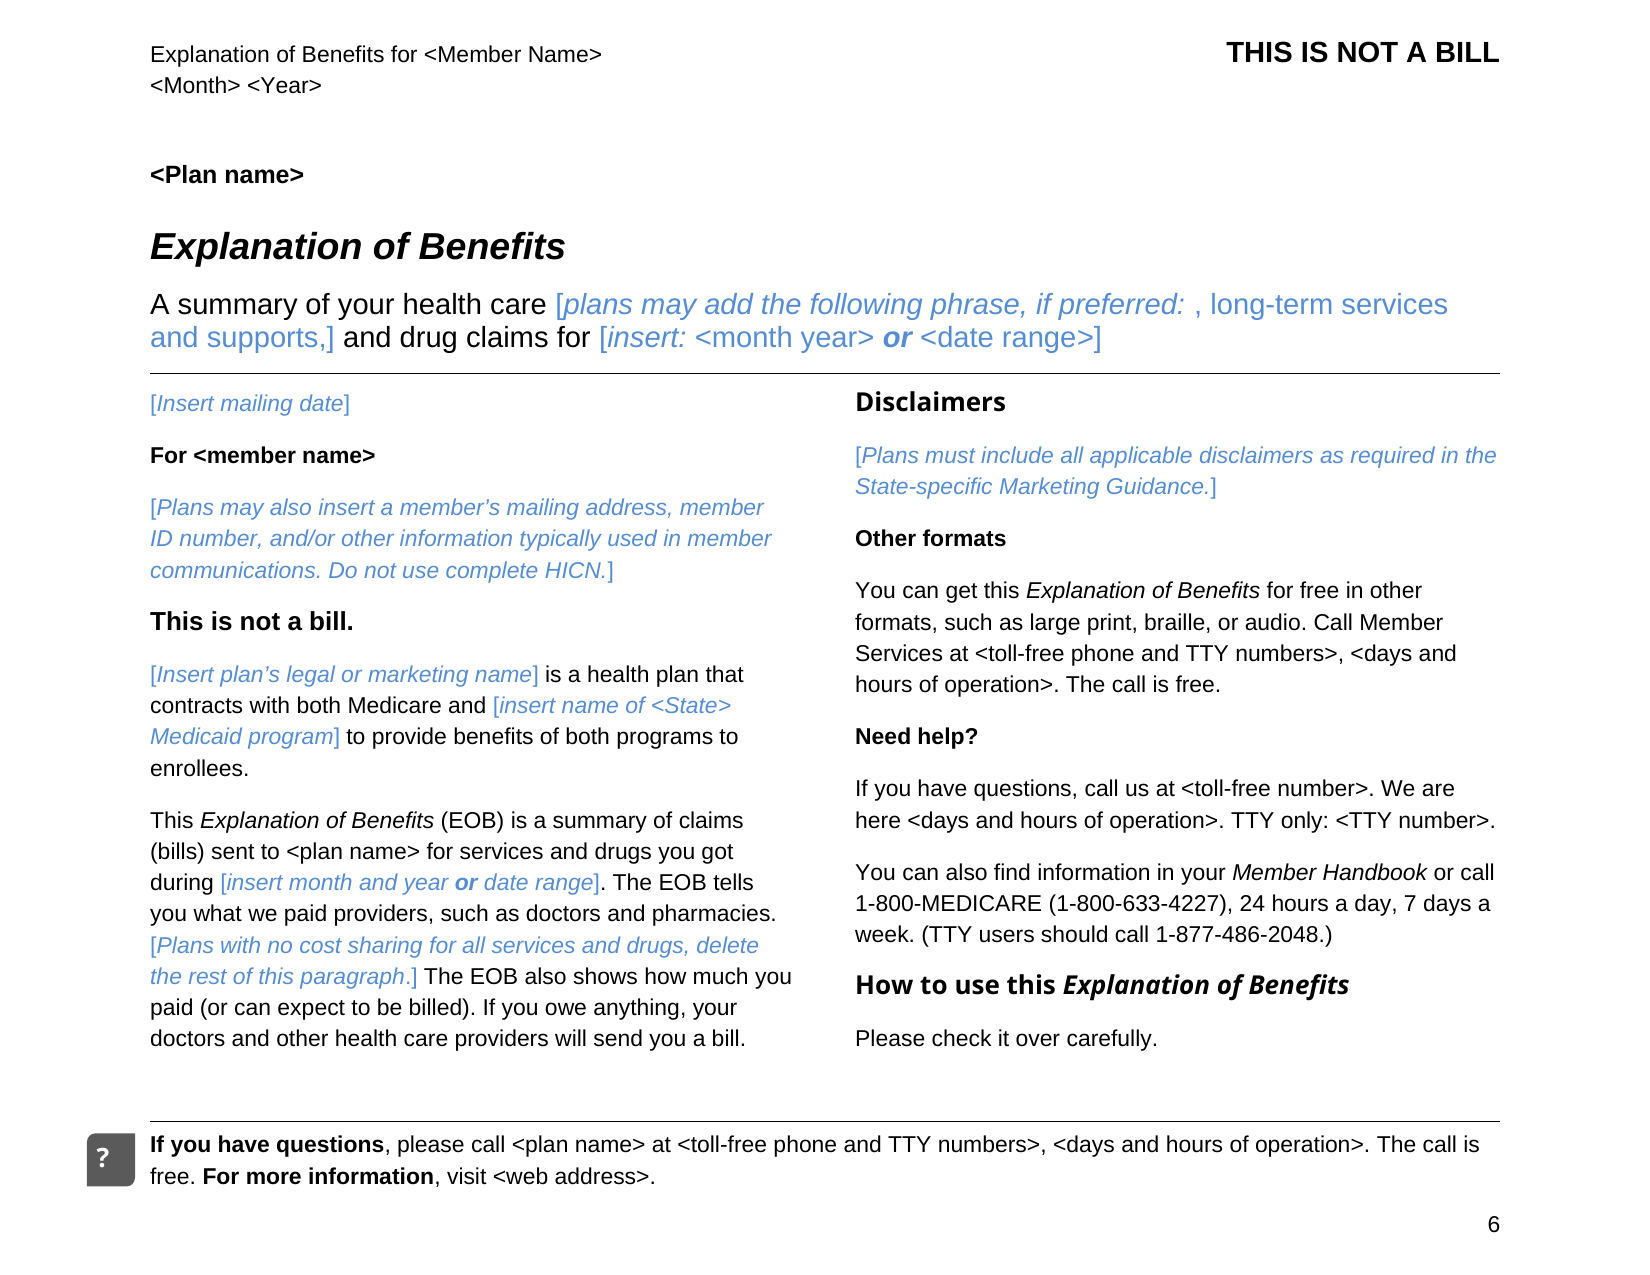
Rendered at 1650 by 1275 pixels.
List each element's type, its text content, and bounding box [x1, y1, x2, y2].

text [Insert plan’s legal or marketing name] is a health plan that contracts with both Medicare and [insert name of <State> Medicaid program] to provide benefits of both programs to enrollees. [150, 657, 795, 782]
text Please check it over carefully. [855, 1022, 1500, 1053]
text You can get this Explanation of Benefits for free in other formats, such as large print, braille, or audio. Call Member Services at <toll-free phone and TTY numbers>, <days and hours of operation>. The call is free. [855, 574, 1500, 699]
text [Insert mailing date] [150, 386, 795, 418]
text Other formats [855, 522, 1500, 553]
subtitle Need help? [855, 720, 1500, 751]
title <Plan name> [150, 150, 1500, 192]
text [Plans may also insert a member’s mailing address, member ID number, and/or other information typically used in member communications. Do not use complete HICN.] [150, 491, 795, 584]
text This is not a bill. [150, 605, 795, 636]
text You can also find information in your Member Handbook or call 1-800-MEDICARE (1-800-633-4227), 24 hours a day, 7 days a week. (TTY users should call 1-877-486-2048.) [855, 855, 1500, 949]
text For <member name> [150, 438, 795, 470]
text How to use this Explanation of Benefits [855, 970, 1500, 1001]
text Disclaimers [855, 386, 1500, 418]
text [Plans must include all applicable disclaimers as required in the State-specific Marketing Guidance.] [855, 438, 1500, 501]
text This Explanation of Benefits (EOB) is a summary of claims (bills) sent to <plan name> for services and drugs you got during [insert month and year or date range]. The EOB tells you what we paid providers, such as doctors and pharmacies. [Plans with no cost sharing for all services and drugs, delete the rest of this paragraph.] The EOB also shows how much you paid (or can expect to be billed). If you owe anything, your doctors and other health care providers will send you a bill. [150, 803, 795, 1053]
text If you have questions, call us at <toll-free number>. We are here <days and hours of operation>. TTY only: <TTY number>. [855, 772, 1500, 834]
title A summary of your health care [plans may add the following phrase, if preferred: , long-term services and supports,] and drug claims for [insert: <month year> or <date range>] [150, 287, 1500, 373]
title Explanation of Benefits [150, 229, 1500, 267]
